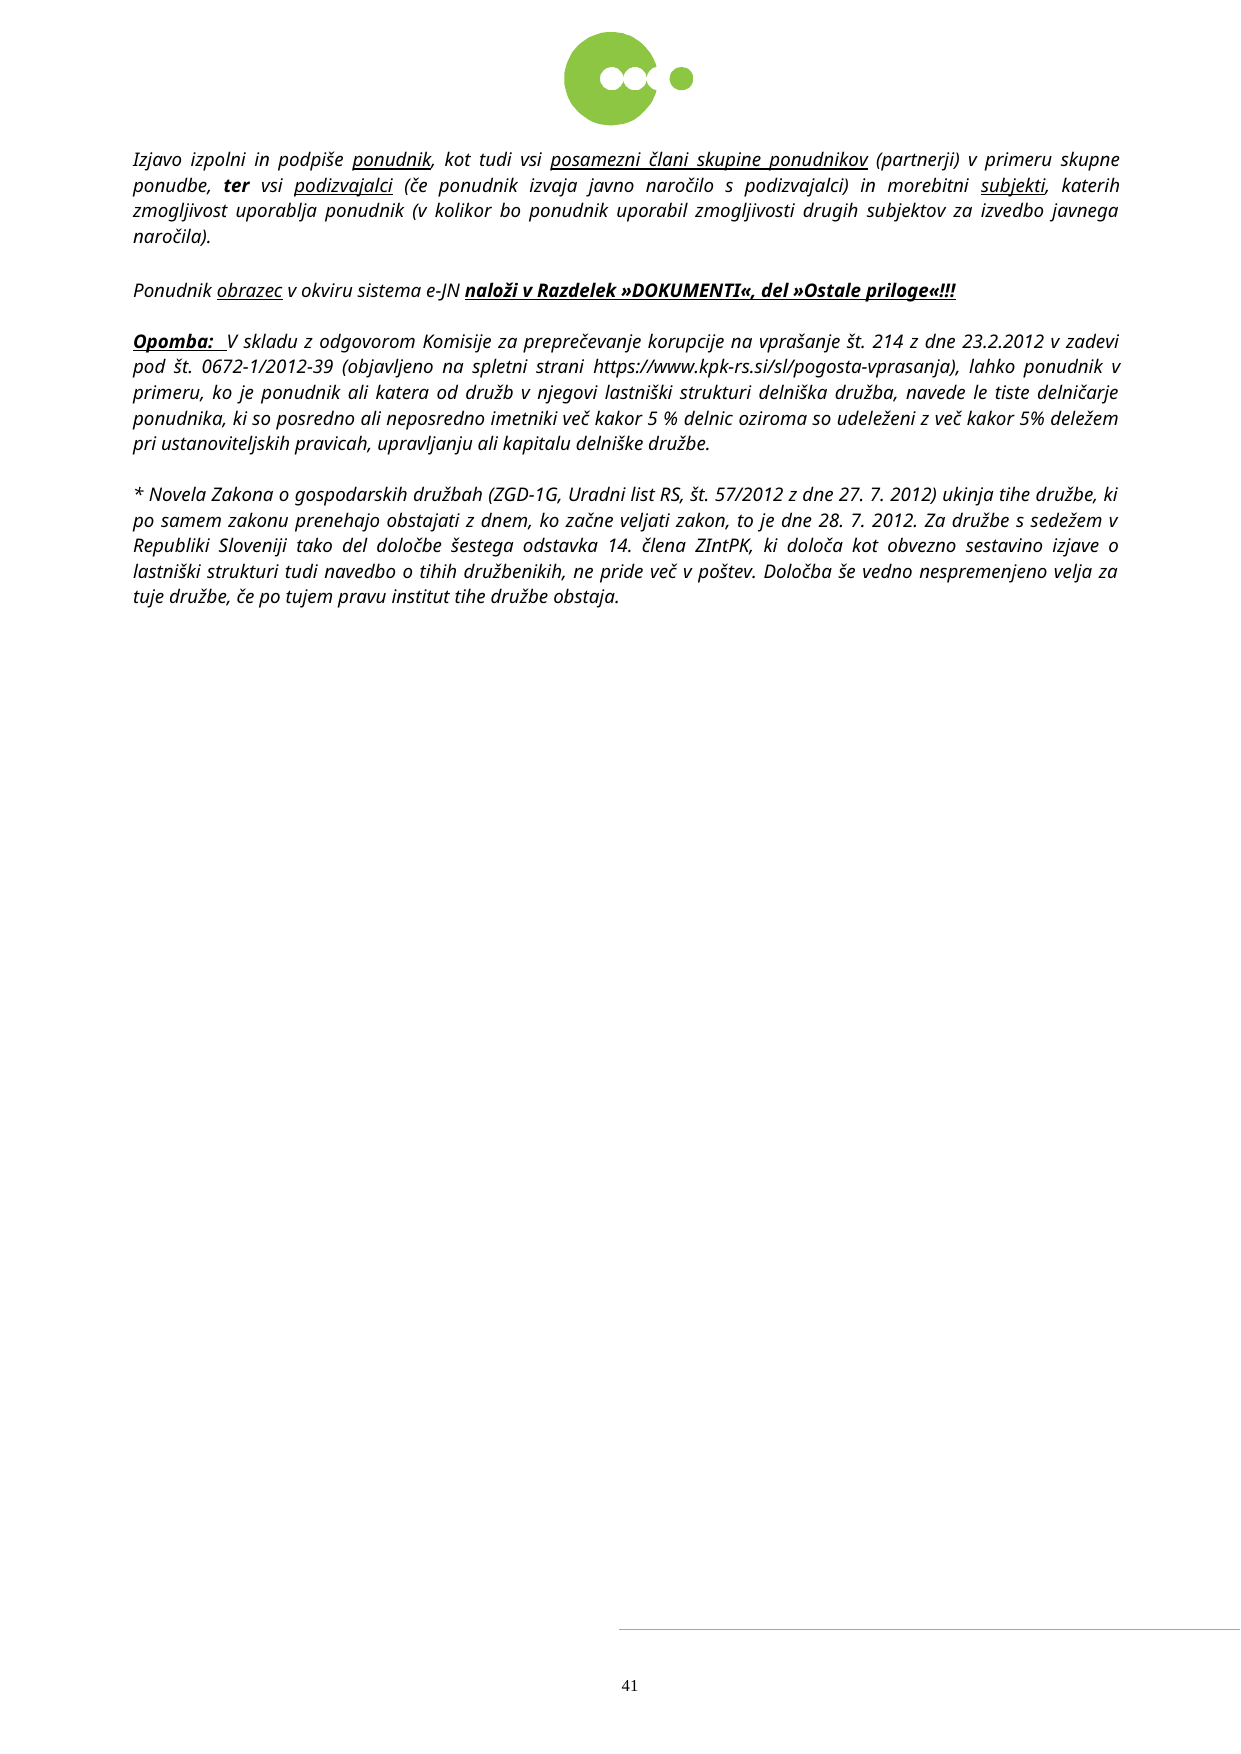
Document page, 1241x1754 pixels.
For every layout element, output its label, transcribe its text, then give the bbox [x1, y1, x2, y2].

text Izjavo izpolni in podpiše ponudnik, kot tudi vsi posamezni člani skupine ponudnikov (partnerji) v primeru skupne ponudbe, ter vsi podizvajalci (če ponudnik izvaja javno naročilo s podizvajalci) in morebitni subjekti, katerih zmogljivost uporablja ponudnik (v kolikor bo ponudnik uporabil zmogljivosti drugih subjektov za izvedbo javnega naročila). [133, 147, 1122, 249]
text Ponudnik obrazec v okviru sistema e-JN naloži v Razdelek »DOKUMENTI«, del »Ostale priloge«!!! [133, 277, 1122, 303]
text Opomba: V skladu z odgovorom Komisije za preprečevanje korupcije na vprašanje št. 214 z dne 23.2.2012 v zadevi pod št. 0672-1/2012-39 (objavljeno na spletni strani https://www.kpk-rs.si/sl/pogosta-vprasanja), lahko ponudnik v primeru, ko je ponudnik ali katera od družb v njegovi lastniški strukturi delniška družba, navede le tiste delničarje ponudnika, ki so posredno ali neposredno imetniki več kakor 5 % delnic oziroma so udeleženi z več kakor 5% deležem pri ustanoviteljskih pravicah, upravljanju ali kapitalu delniške družbe. [133, 328, 1122, 456]
text * Novela Zakona o gospodarskih družbah (ZGD-1G, Uradni list RS, št. 57/2012 z dne 27. 7. 2012) ukinja tihe družbe, ki po samem zakonu prenehajo obstajati z dnem, ko začne veljati zakon, to je dne 28. 7. 2012. Za družbe s sedežem v Republiki Sloveniji tako del določbe šestega odstavka 14. člena ZIntPK, ki določa kot obvezno sestavino izjave o lastniški strukturi tudi navedbo o tihih družbenikih, ne pride več v poštev. Določba še vedno nespremenjeno velja za tuje družbe, če po tujem pravu institut tihe družbe obstaja. [133, 481, 1122, 609]
